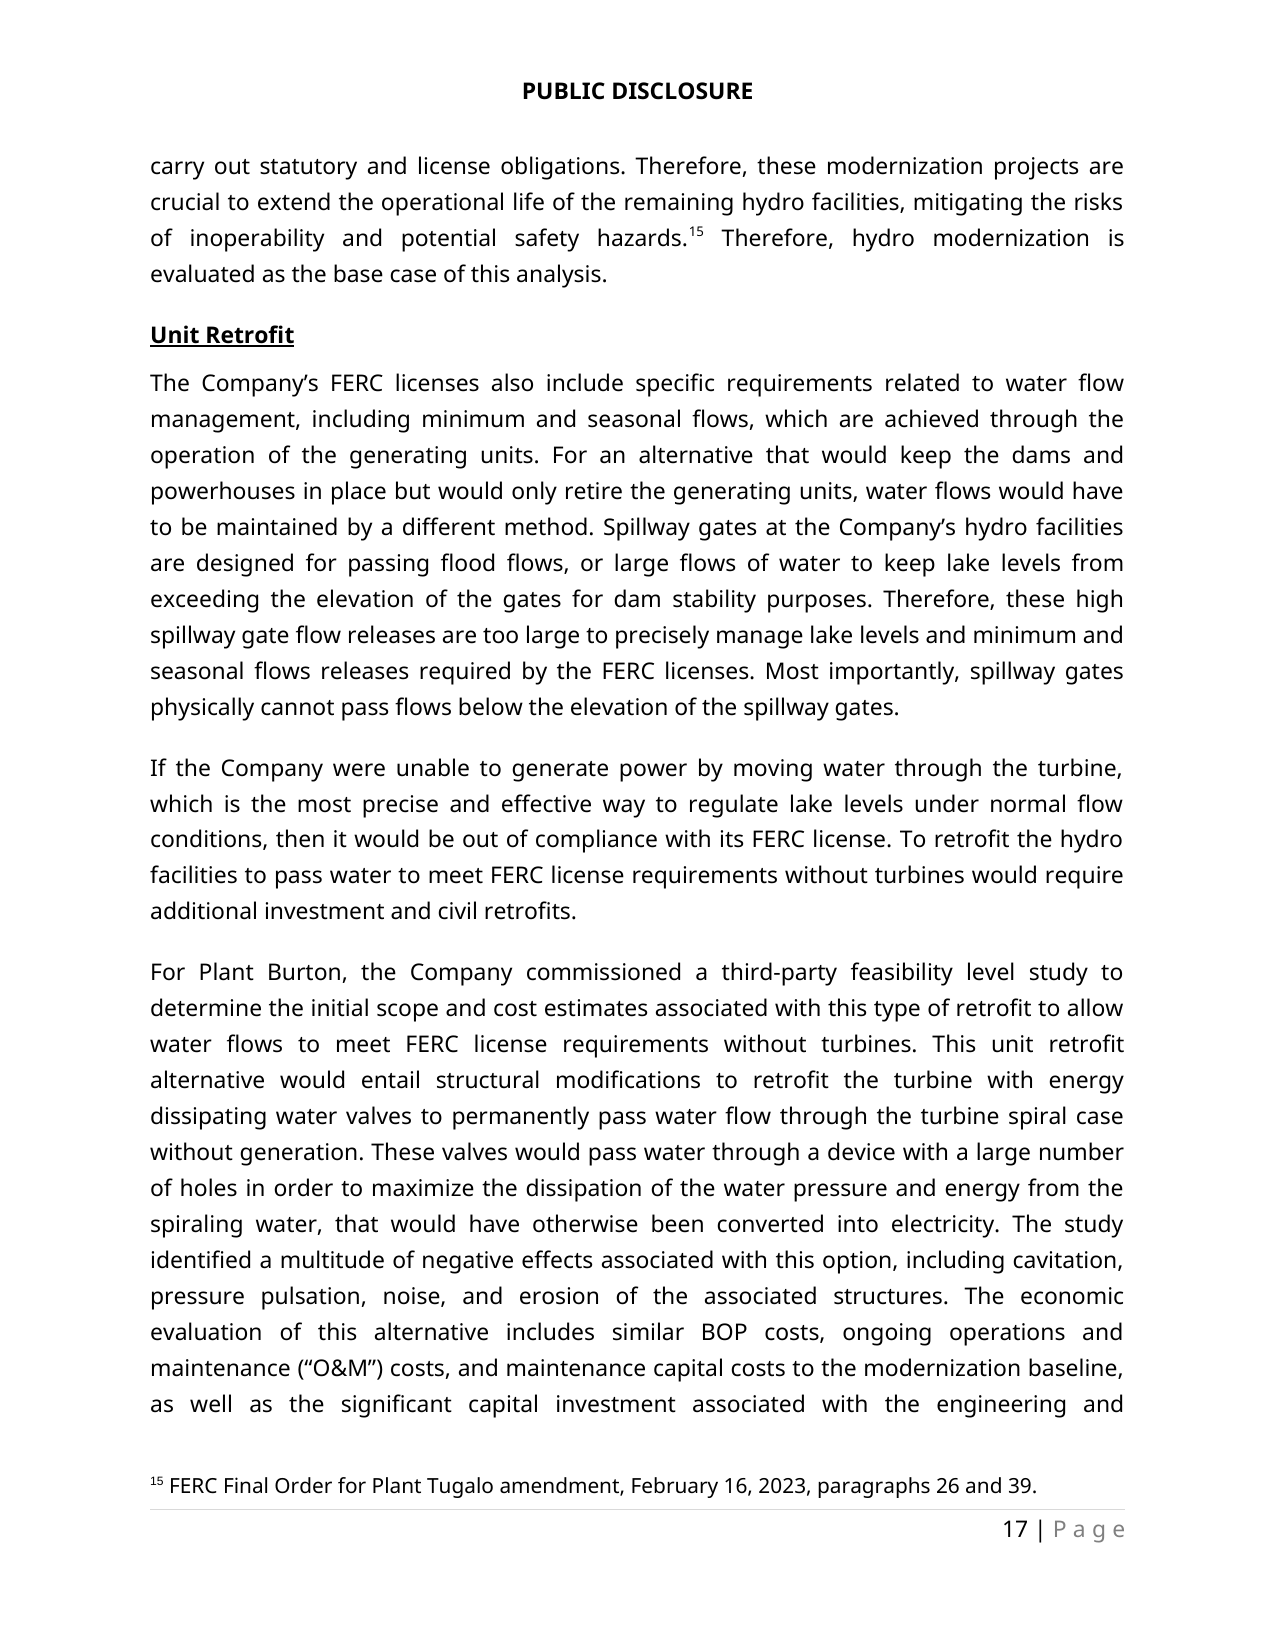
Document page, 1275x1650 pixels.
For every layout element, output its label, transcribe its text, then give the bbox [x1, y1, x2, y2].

text The Company’s FERC licenses also include specific requirements related to water flow management, including minimum and seasonal flows, which are achieved through the operation of the generating units. For an alternative that would keep the dams and powerhouses in place but would only retire the generating units, water flows would have to be maintained by a different method. Spillway gates at the Company’s hydro facilities are designed for passing flood flows, or large flows of water to keep lake levels from exceeding the elevation of the gates for dam stability purposes. Therefore, these high spillway gate flow releases are too large to precisely manage lake levels and minimum and seasonal flows releases required by the FERC licenses. Most importantly, spillway gates physically cannot pass flows below the elevation of the spillway gates. [150, 367, 1125, 722]
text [150, 150, 1125, 289]
text Unit Retrofit [150, 319, 1125, 350]
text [150, 956, 1125, 1419]
text If the Company were unable to generate power by moving water through the turbine, which is the most precise and effective way to regulate lake levels under normal flow conditions, then it would be out of compliance with its FERC license. To retrofit the hydro facilities to pass water to meet FERC license requirements without turbines would require additional investment and civil retrofits. [150, 752, 1125, 927]
